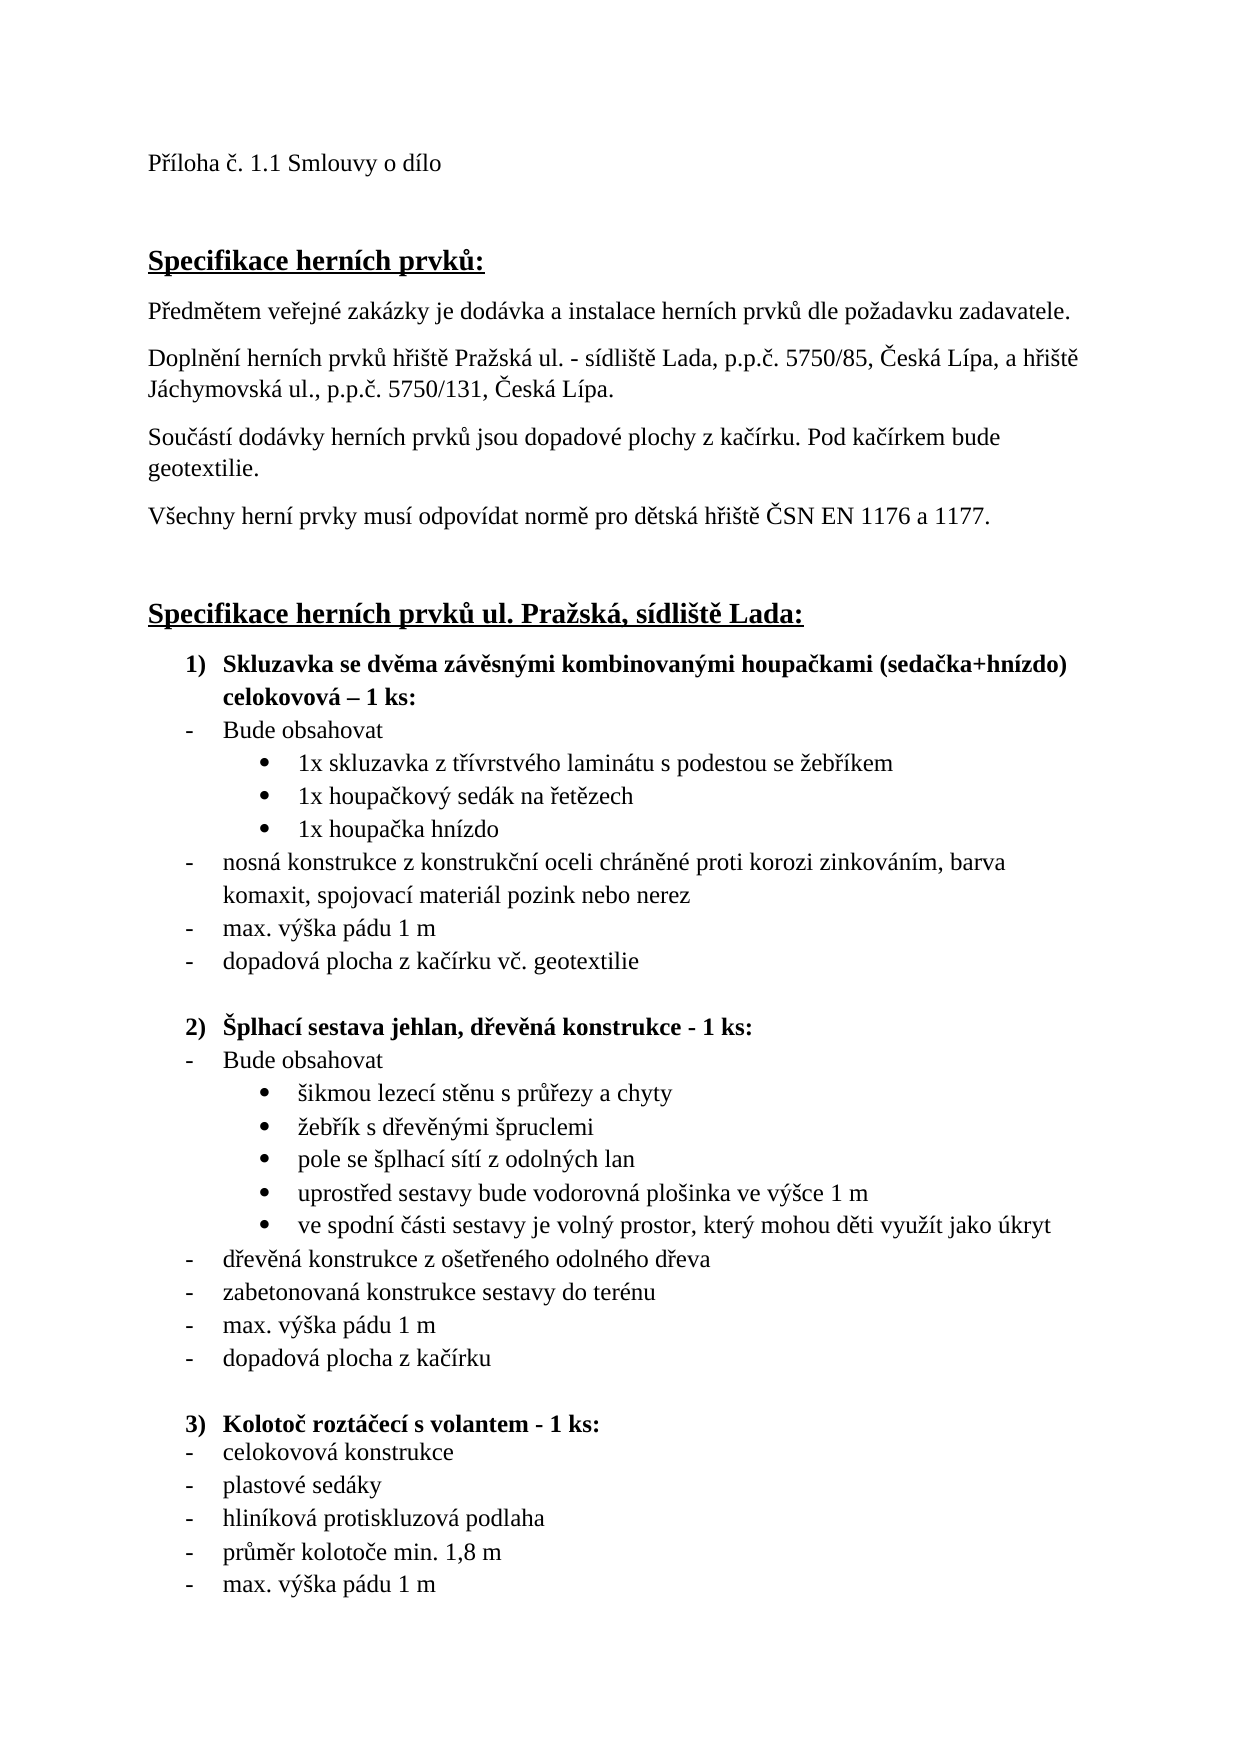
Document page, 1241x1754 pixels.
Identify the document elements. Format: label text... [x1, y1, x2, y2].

text Specifikace herních prvků ul. Pražská, sídliště Lada: [148, 596, 1093, 630]
list dřevěná konstrukce z ošetřeného odolného dřeva [185, 1244, 1093, 1272]
list dopadová plocha z kačírku [185, 1343, 1093, 1371]
list žebřík s dřevěnými špruclemi [260, 1112, 1093, 1140]
list Skluzavka se dvěma závěsnými kombinovanými houpačkami (sedačka+hnízdo) celokovová – 1 ks: [185, 649, 1093, 711]
list průměr kolotoče min. 1,8 m [185, 1537, 1093, 1565]
list Kolotoč roztáčecí s volantem - 1 ks: [185, 1409, 1093, 1437]
list ve spodní části sestavy je volný prostor, který mohou děti využít jako úkryt [260, 1211, 1093, 1239]
list max. výška pádu 1 m [185, 1569, 1093, 1598]
list plastové sedáky [185, 1471, 1093, 1499]
list celokovová konstrukce [185, 1437, 1093, 1466]
list 1x skluzavka z třívrstvého laminátu s podestou se žebříkem [260, 748, 1093, 777]
list hliníková protiskluzová podlaha [185, 1503, 1093, 1532]
text Součástí dodávky herních prvků jsou dopadové plochy z kačírku. Pod kačírkem bude geotextilie. [148, 422, 1093, 482]
list šikmou lezecí stěnu s průřezy a chyty [260, 1078, 1093, 1107]
list Šplhací sestava jehlan, dřevěná konstrukce - 1 ks: [185, 1012, 1093, 1041]
list pole se šplhací sítí z odolných lan [260, 1144, 1093, 1173]
list max. výška pádu 1 m [185, 1310, 1093, 1338]
list uprostřed sestavy bude vodorovná plošinka ve výšce 1 m [260, 1178, 1093, 1206]
text Doplnění herních prvků hřiště Pražská ul. - sídliště Lada, p.p.č. 5750/85, Česká Lípa, a hřiště Jáchymovská ul., p.p.č. 5750/131, Česká Lípa. [148, 343, 1093, 403]
list nosná konstrukce z konstrukční oceli chráněné proti korozi zinkováním, barva komaxit, spojovací materiál pozink nebo nerez [185, 847, 1093, 909]
list max. výška pádu 1 m [185, 913, 1093, 942]
list 1x houpačka hnízdo [260, 814, 1093, 843]
list Bude obsahovat [185, 715, 1093, 744]
list zabetonovaná konstrukce sestavy do terénu [185, 1277, 1093, 1305]
text Předmětem veřejné zakázky je dodávka a instalace herních prvků dle požadavku zadavatele. [148, 296, 1093, 324]
text Všechny herní prvky musí odpovídat normě pro dětská hřiště ČSN EN 1176 a 1177. [148, 501, 1093, 530]
list 1x houpačkový sedák na řetězech [260, 781, 1093, 810]
text Příloha č. 1.1 Smlouvy o dílo [148, 148, 1093, 176]
list Bude obsahovat [185, 1046, 1093, 1074]
text Specifikace herních prvků: [148, 243, 1093, 277]
list dopadová plocha z kačírku vč. geotextilie [185, 946, 1093, 975]
